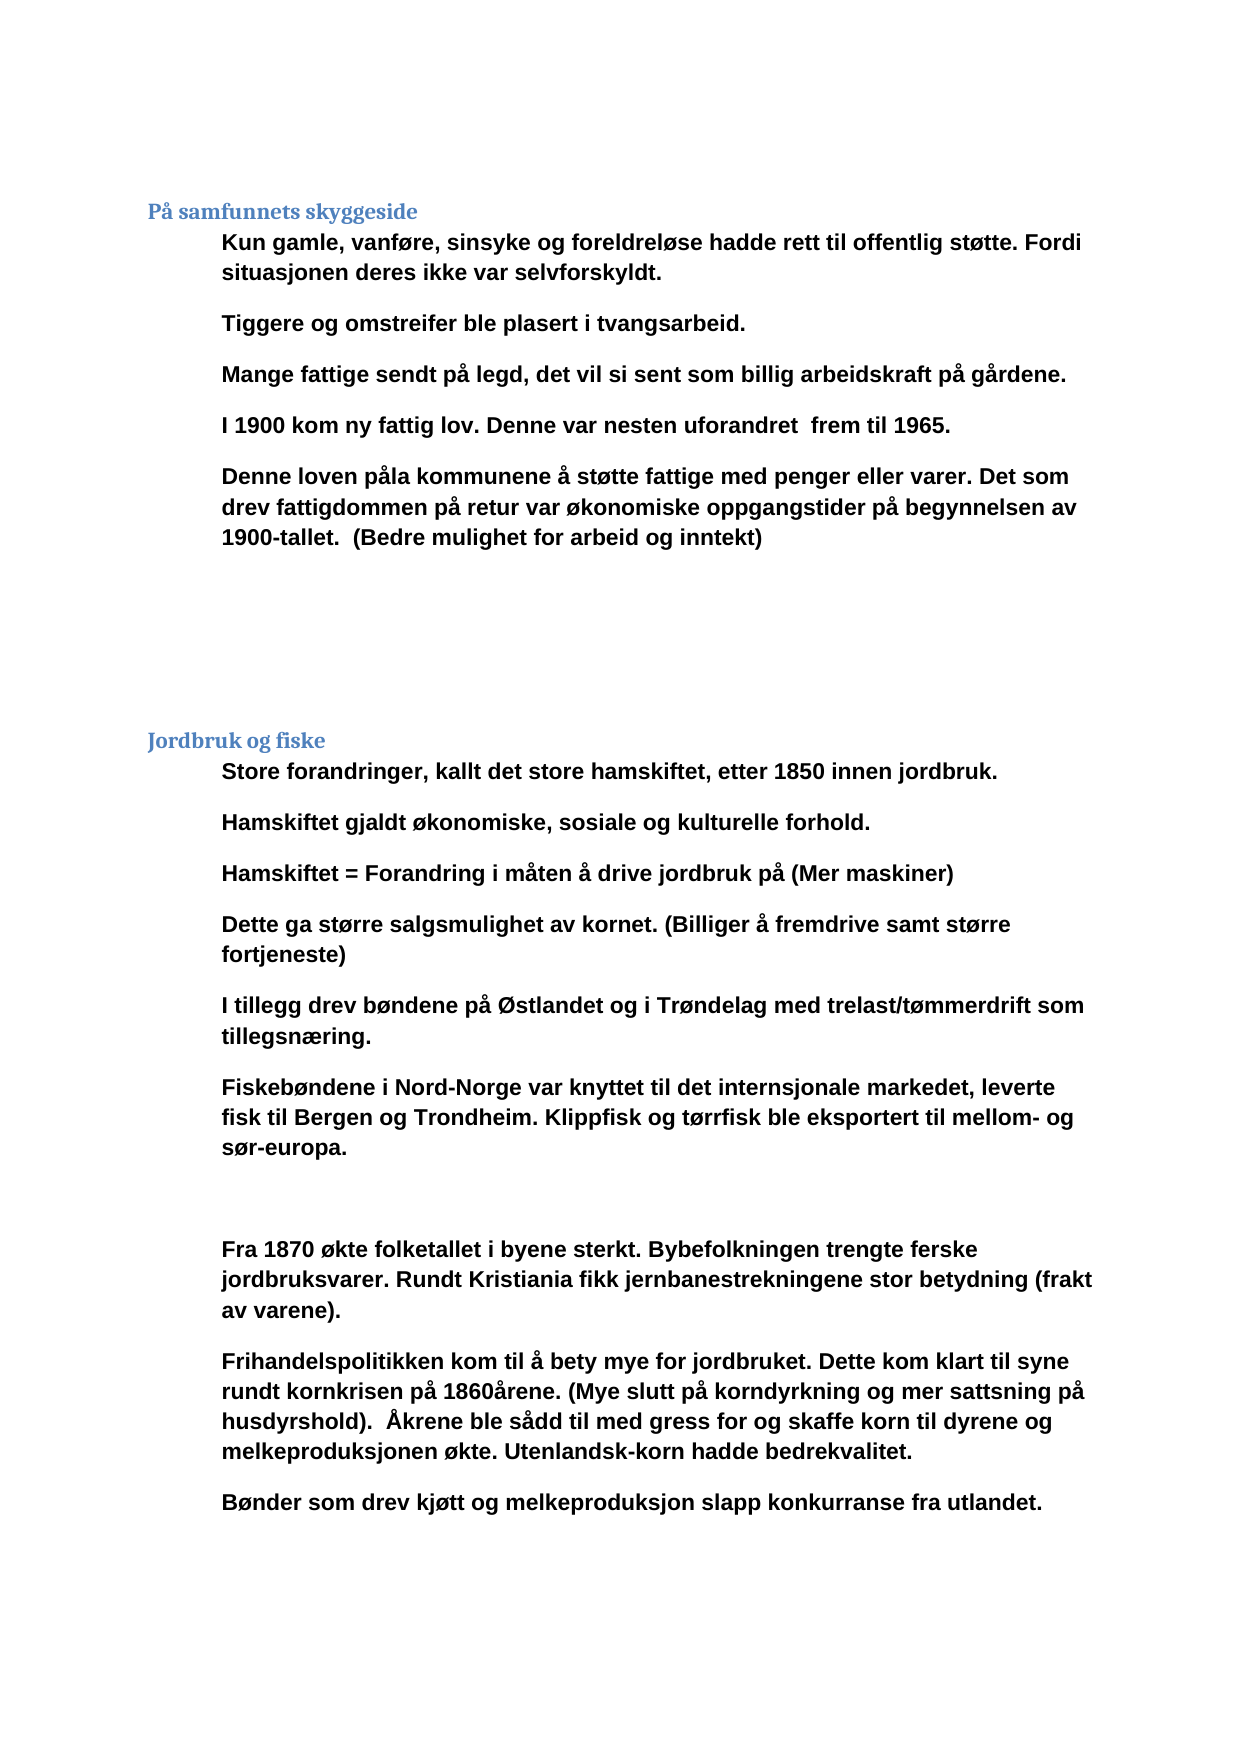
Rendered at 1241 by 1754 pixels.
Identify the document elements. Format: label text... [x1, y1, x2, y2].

text Hamskiftet gjaldt økonomiske, sosiale og kulturelle forhold. [221, 809, 1093, 835]
text Fiskebøndene i Nord-Norge var knyttet til det internsjonale markedet, leverte fisk til Bergen og Trondheim. Klippfisk og tørrfisk ble eksportert til mellom- og sør-europa. [221, 1074, 1093, 1160]
text Denne loven påla kommunene å støtte fattige med penger eller varer. Det som drev fattigdommen på retur var økonomiske oppgangstider på begynnelsen av 1900-tallet. (Bedre mulighet for arbeid og inntekt) [221, 463, 1093, 550]
text Fra 1870 økte folketallet i byene sterkt. Bybefolkningen trengte ferske jordbruksvarer. Rundt Kristiania fikk jernbanestrekningene stor betydning (frakt av varene). [221, 1236, 1093, 1323]
text I 1900 kom ny fattig lov. Denne var nesten uforandret frem til 1965. [221, 412, 1093, 438]
text Dette ga større salgsmulighet av kornet. (Billiger å fremdrive samt større fortjeneste) [221, 911, 1093, 968]
text Tiggere og omstreifer ble plasert i tvangsarbeid. [221, 310, 1093, 336]
text Kun gamle, vanføre, sinsyke og foreldreløse hadde rett til offentlig støtte. Fordi situasjonen deres ikke var selvforskyldt. [221, 229, 1093, 285]
text Hamskiftet = Forandring i måten å drive jordbruk på (Mer maskiner) [221, 860, 1093, 886]
text Store forandringer, kallt det store hamskiftet, etter 1850 innen jordbruk. [221, 758, 1093, 784]
text Mange fattige sendt på legd, det vil si sent som billig arbeidskraft på gårdene. [221, 361, 1093, 387]
text Frihandelspolitikken kom til å bety mye for jordbruket. Dette kom klart til syne rundt kornkrisen på 1860årene. (Mye slutt på korndyrkning og mer sattsning på husdyrshold). Åkrene ble sådd til med gress for og skaffe korn til dyrene og melkeproduksjonen økte. Utenlandsk-korn hadde bedrekvalitet. [221, 1348, 1093, 1464]
text I tillegg drev bøndene på Østlandet og i Trøndelag med trelast/tømmerdrift som tillegsnæring. [221, 992, 1093, 1049]
subtitle Jordbruk og fiske [148, 728, 1093, 754]
text Bønder som drev kjøtt og melkeproduksjon slapp konkurranse fra utlandet. [221, 1489, 1093, 1516]
subtitle På samfunnets skyggeside [148, 199, 1093, 225]
